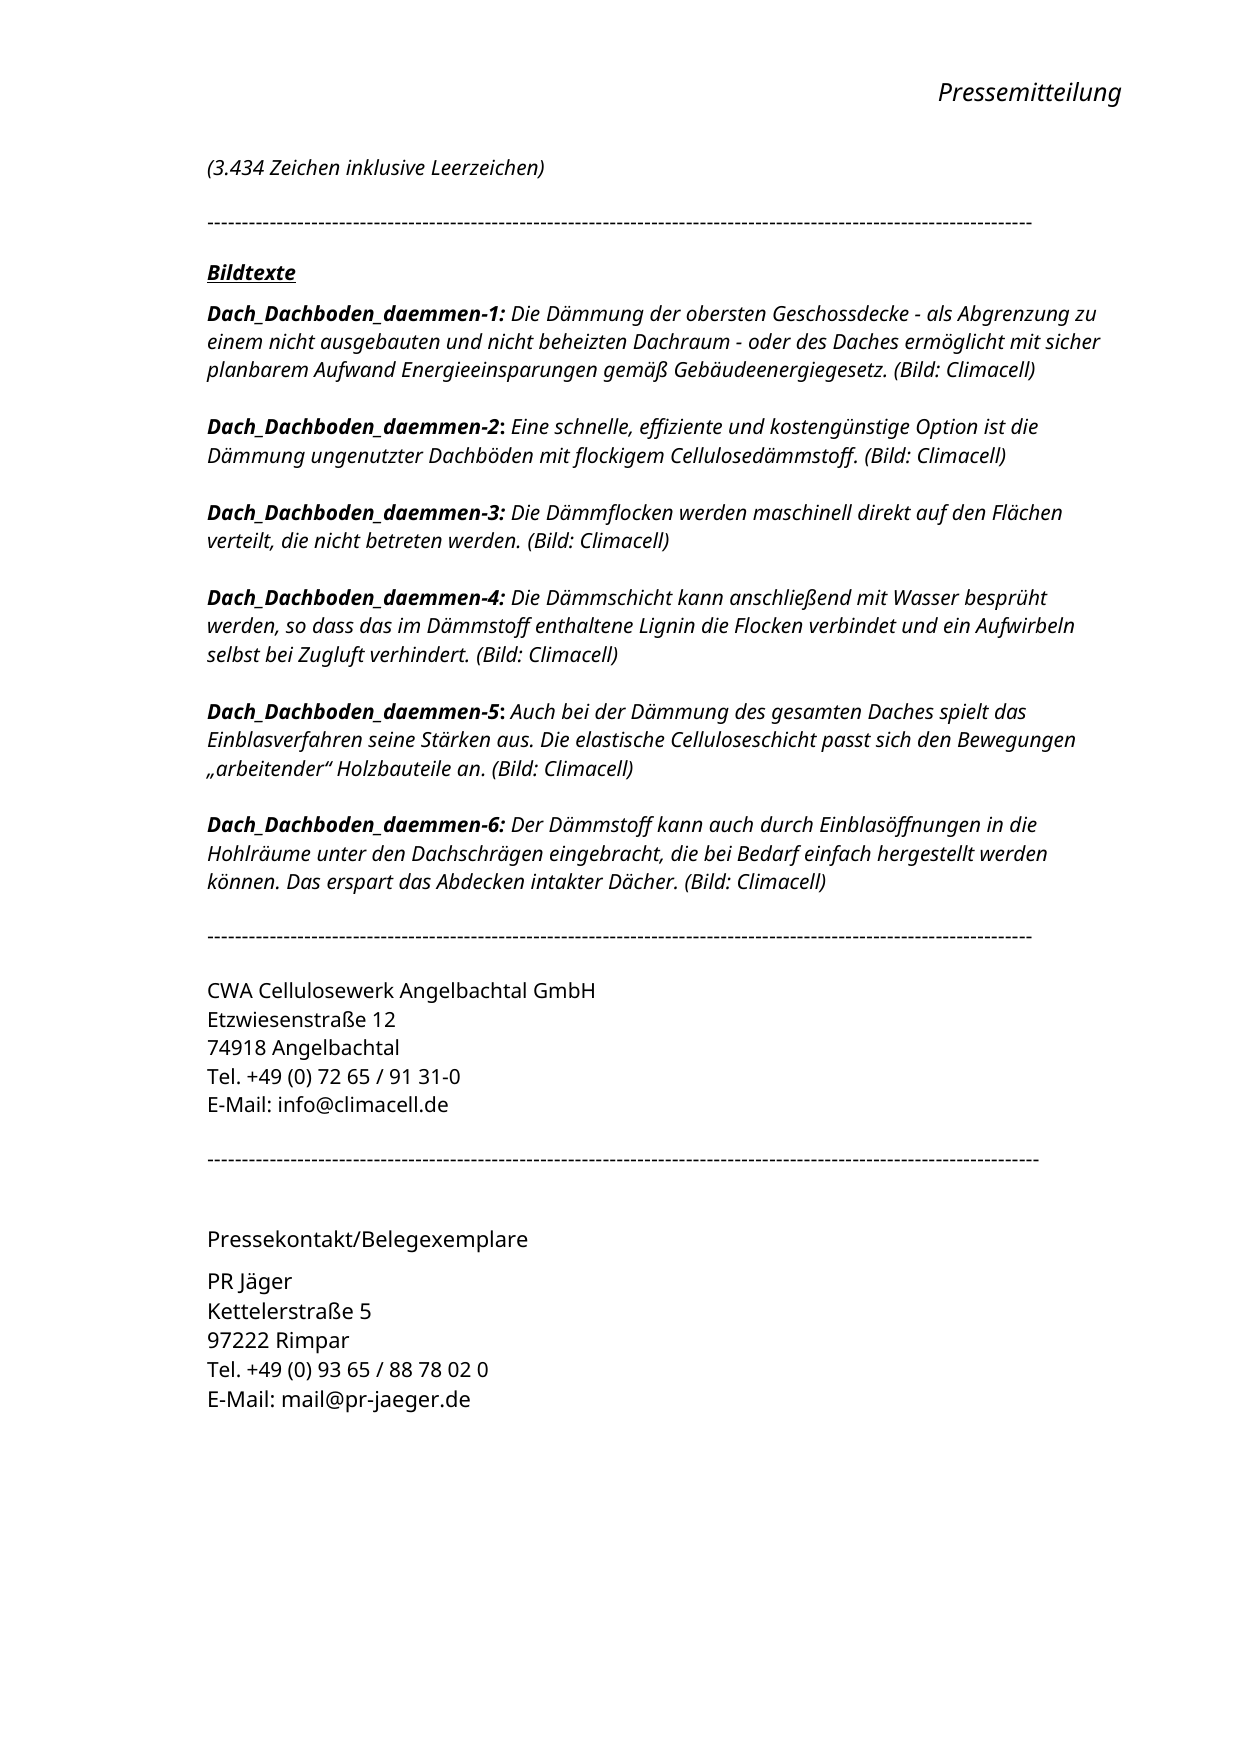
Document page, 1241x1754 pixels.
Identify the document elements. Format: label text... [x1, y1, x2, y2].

text Dach_Dachboden_daemmen-6: Der Dämmstoff kann auch durch Einblasöffnungen in die Hohlräume unter den Dachschrägen eingebracht, die bei Bedarf einfach hergestellt werden können. Das erspart das Abdecken intakter Dächer. (Bild: Climacell) [207, 811, 1122, 896]
text ----------------------------------------------------------------------------------------------------------------------- [207, 924, 1122, 948]
text Dach_Dachboden_daemmen-4: Die Dämmschicht kann anschließend mit Wasser besprüht werden, so dass das im Dämmstoff enthaltene Lignin die Flocken verbindet und ein Aufwirbeln selbst bei Zugluft verhindert. (Bild: Climacell) [207, 583, 1122, 668]
text E-Mail: mail@pr-jaeger.de [207, 1384, 1122, 1413]
text 97222 Rimpar [207, 1326, 1122, 1355]
text ------------------------------------------------------------------------------------------------------------------------ [207, 1147, 1122, 1171]
text 74918 Angelbachtal [207, 1033, 1122, 1062]
text Dach_Dachboden_daemmen-3: Die Dämmflocken werden maschinell direkt auf den Flächen verteilt, die nicht betreten werden. (Bild: Climacell) [207, 498, 1122, 554]
text Bildtexte [207, 258, 1122, 286]
text Tel. +49 (0) 72 65 / 91 31-0 [207, 1062, 1122, 1090]
text ----------------------------------------------------------------------------------------------------------------------- [207, 210, 1122, 234]
text CWA Cellulosewerk Angelbachtal GmbH [207, 977, 1122, 1005]
text Kettelerstraße 5 [207, 1296, 1122, 1326]
text (3.434 Zeichen inklusive Leerzeichen) [207, 152, 1122, 181]
text Dach_Dachboden_daemmen-5: Auch bei der Dämmung des gesamten Daches spielt das Einblasverfahren seine Stärken aus. Die elastische Celluloseschicht passt sich den Bewegungen „arbeitender“ Holzbauteile an. (Bild: Climacell) [207, 697, 1122, 782]
text Pressekontakt/Belegexemplare [207, 1224, 1122, 1253]
text Dach_Dachboden_daemmen-1: Die Dämmung der obersten Geschossdecke - als Abgrenzung zu einem nicht ausgebauten und nicht beheizten Dachraum - oder des Daches ermöglicht mit sicher planbarem Aufwand Energieeinsparungen gemäß Gebäudeenergiegesetz. (Bild: Climacell) [207, 299, 1122, 384]
text Tel. +49 (0) 93 65 / 88 78 02 0 [207, 1355, 1122, 1384]
text Dach_Dachboden_daemmen-2: Eine schnelle, effiziente und kostengünstige Option ist die Dämmung ungenutzter Dachböden mit flockigem Cellulosedämmstoff. (Bild: Climacell) [207, 412, 1122, 469]
text Etzwiesenstraße 12 [207, 1005, 1122, 1033]
text PR Jäger [207, 1266, 1122, 1296]
text E-Mail: info@climacell.de [207, 1090, 1122, 1119]
